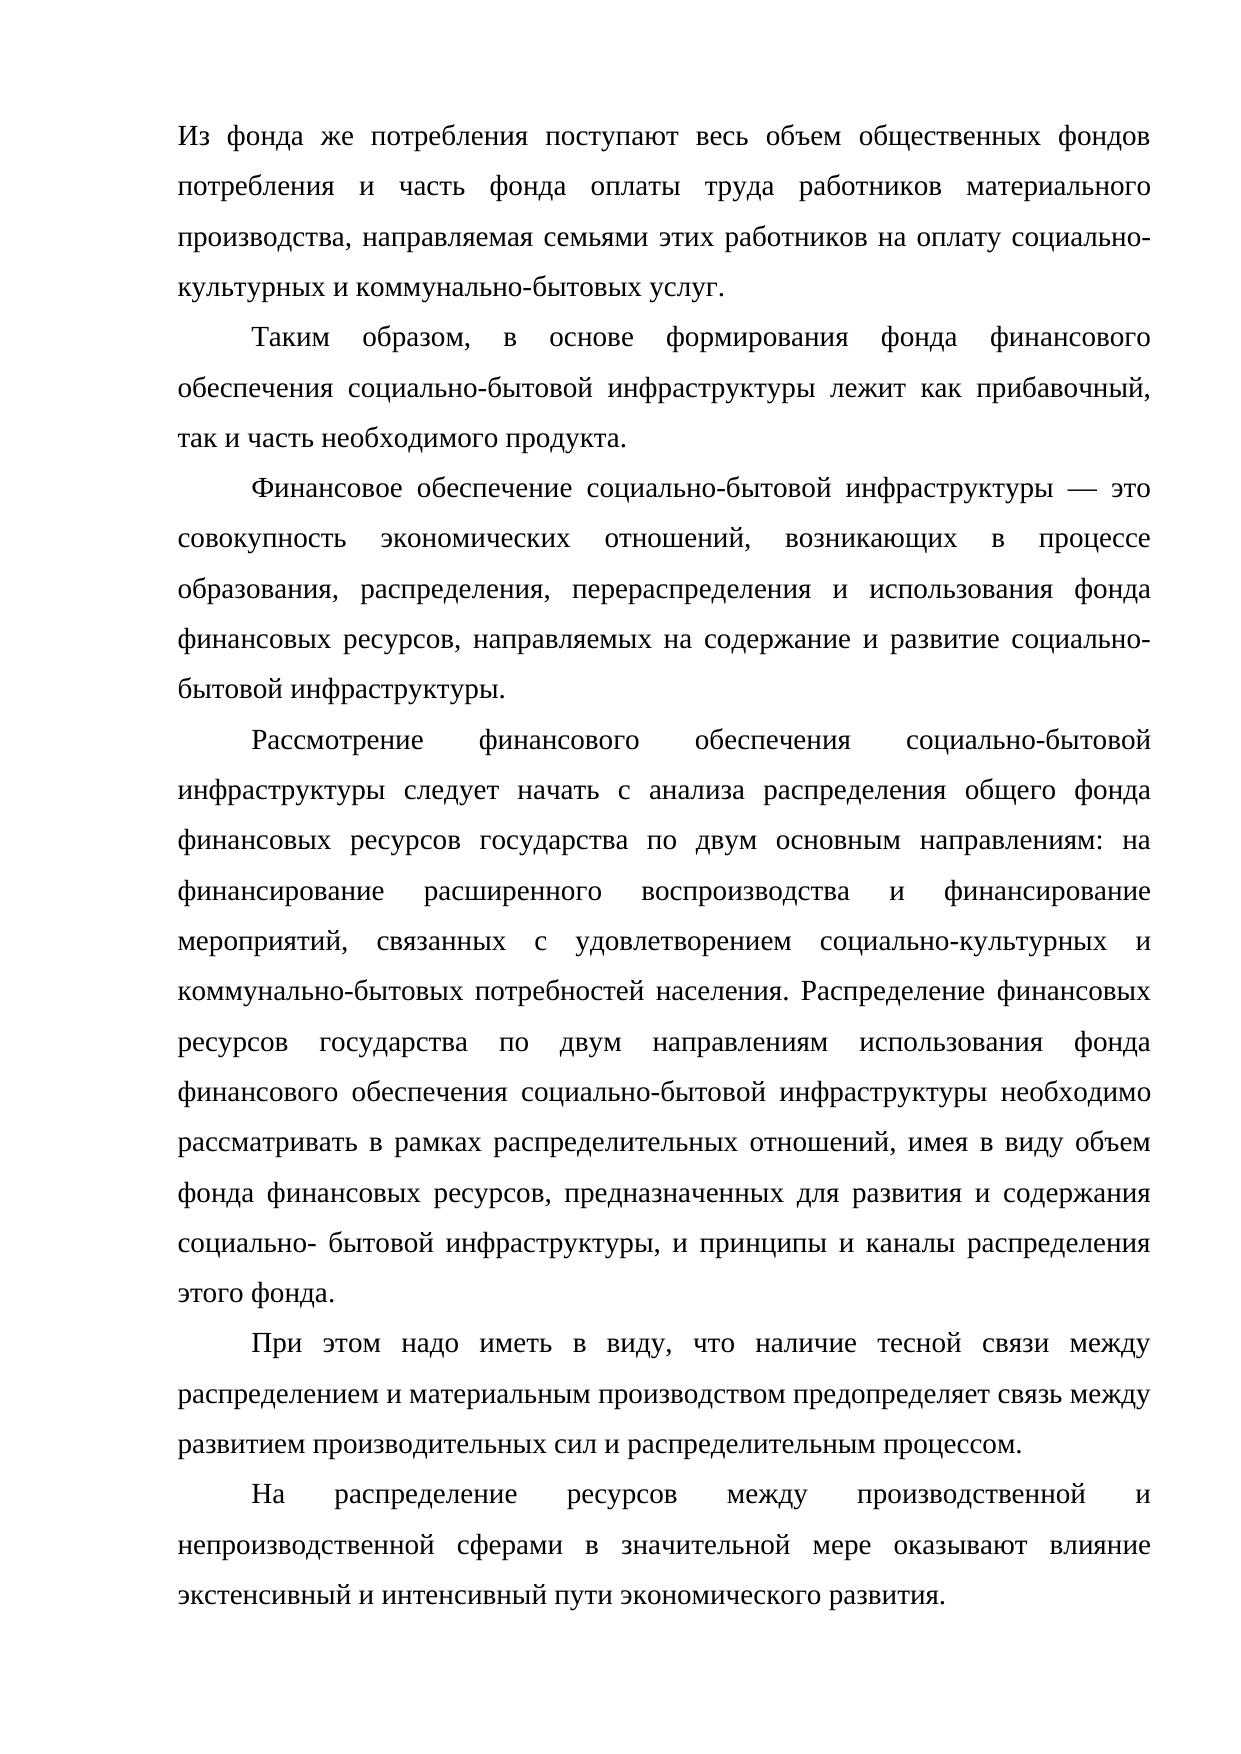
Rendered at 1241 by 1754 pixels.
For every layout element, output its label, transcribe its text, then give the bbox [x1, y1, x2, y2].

text На распределение ресурсов между производственной и непроизводственной сферами в значительной мере оказывают влияние экстенсивный и интенсивный пути экономического развития. [177, 1477, 1152, 1611]
text Таким образом, в основе формирования фонда финансового обеспечения социально-бытовой инфраструктуры лежит как прибавочный, так и часть необходимого продукта. [177, 319, 1152, 453]
text Рассмотрение финансового обеспечения социально-бытовой инфраструктуры следует начать с анализа распределения общего фонда финансовых ресурсов государства по двум основным направлениям: на финансирование расширенного воспроизводства и финансирование мероприятий, связанных с удовлетворением социально-культурных и коммунально-бытовых потребностей населения. Распределение финансовых ресурсов государства по двум направлениям использования фонда финансового обеспечения социально-бытовой инфраструктуры необходимо рассматривать в рамках распределительных отношений, имея в виду объем фонда финансовых ресурсов, предназначенных для развития и содержания социально- бытовой инфраструктуры, и принципы и каналы распределения этого фонда. [177, 722, 1152, 1309]
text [177, 118, 1152, 303]
text При этом надо иметь в виду, что наличие тесной связи между распределением и материальным производством предопределяет связь между развитием производительных сил и распределительным процессом. [177, 1326, 1152, 1460]
text Финансовое обеспечение социально-бытовой инфраструктуры — это совокупность экономических отношений, возникающих в процессе образования, распределения, перераспределения и использования фонда финансовых ресурсов, направляемых на содержание и развитие социально-бытовой инфраструктуры. [177, 470, 1152, 705]
